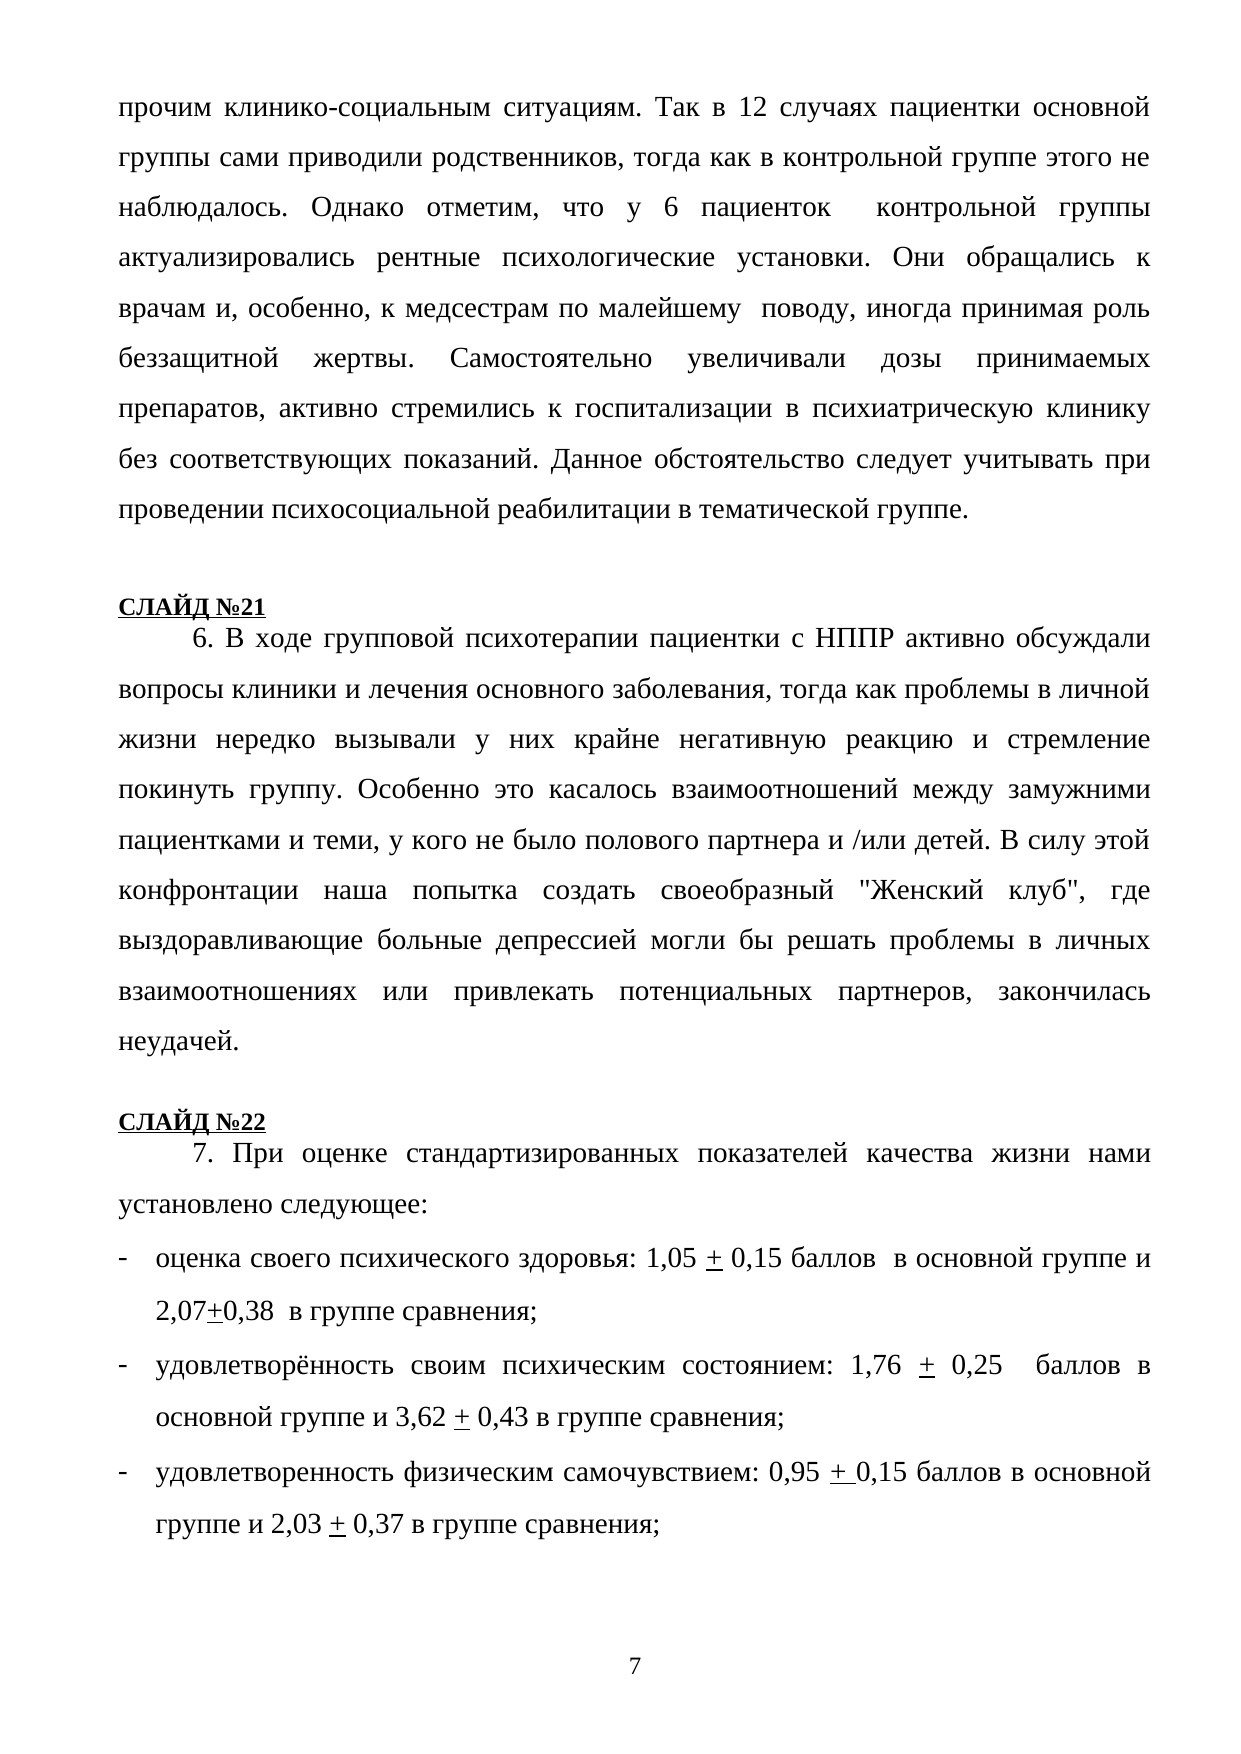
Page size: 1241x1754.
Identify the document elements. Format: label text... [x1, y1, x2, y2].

text 7. При оценке стандартизированных показателей качества жизни нами установлено следующее: [118, 1136, 1152, 1219]
list оценка своего психического здоровья: 1,05 + 0,15 баллов в основной группе и 2,07+0,38 в группе сравнения; [118, 1236, 1152, 1326]
list удовлетворенность физическим самочувствием: 0,95 + 0,15 баллов в основной группе и 2,03 + 0,37 в группе сравнения; [118, 1450, 1152, 1540]
list удовлетворённость своим психическим состоянием: 1,76 + 0,25 баллов в основной группе и 3,62 + 0,43 в группе сравнения; [118, 1343, 1152, 1433]
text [118, 89, 1152, 525]
text 6. В ходе групповой психотерапии пациентки с НППР активно обсуждали вопросы клиники и лечения основного заболевания, тогда как проблемы в личной жизни нередко вызывали у них крайне негативную реакцию и стремление покинуть группу. Особенно это касалось взаимоотношений между замужними пациентками и теми, у кого не было полового партнера и /или детей. В силу этой конфронтации наша попытка создать своеобразный "Женский клуб", где выздоравливающие больные депрессией могли бы решать проблемы в личных взаимоотношениях или привлекать потенциальных партнеров, закончилась неудачей. [118, 621, 1152, 1057]
text Слайд №22 [118, 1107, 1152, 1136]
text Слайд №21 [118, 592, 1152, 621]
